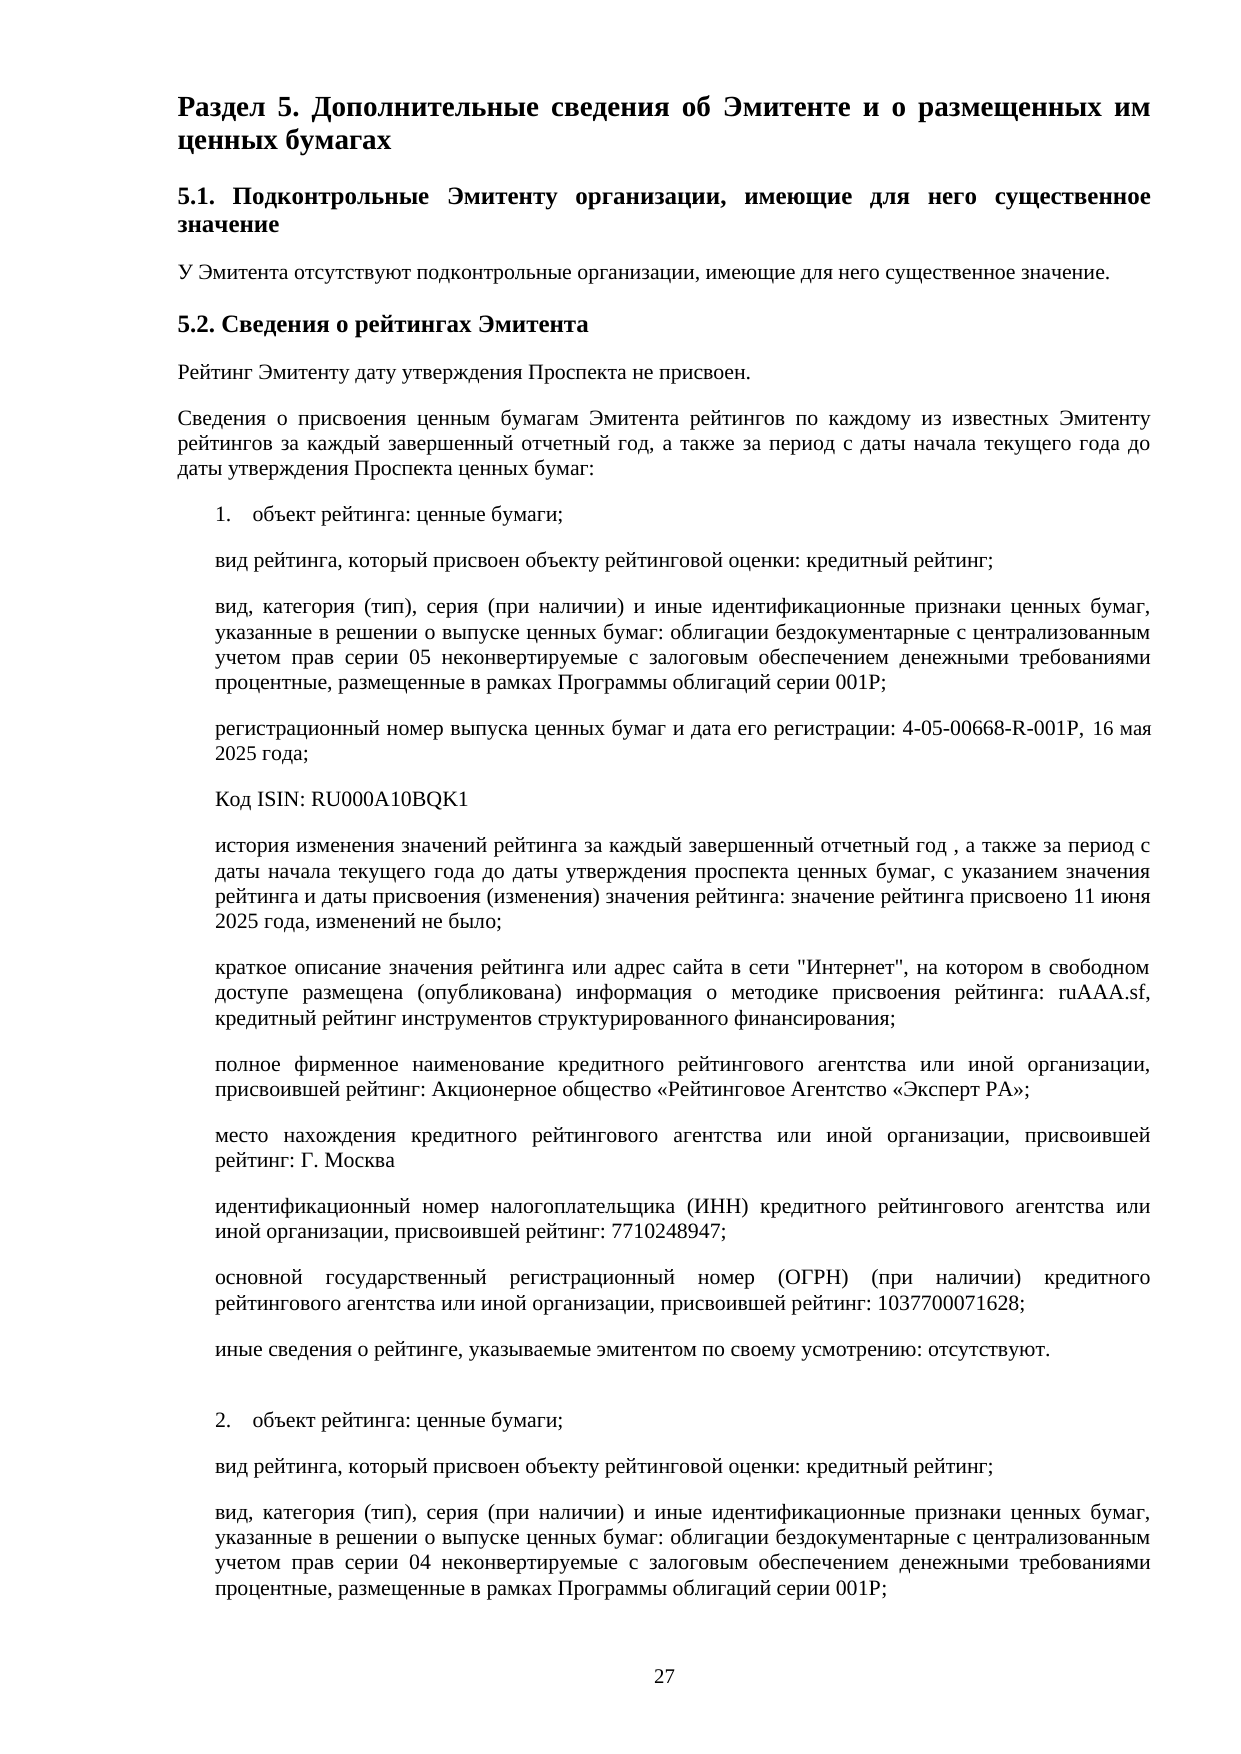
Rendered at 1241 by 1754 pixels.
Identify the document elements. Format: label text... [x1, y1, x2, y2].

text место нахождения кредитного рейтингового агентства или иной организации, присвоившей рейтинг: Г. Москва [215, 1122, 1152, 1172]
text идентификационный номер налогоплательщика (ИНН) кредитного рейтингового агентства или иной организации, присвоившей рейтинг: 7710248947; [215, 1193, 1152, 1243]
text вид, категория (тип), серия (при наличии) и иные идентификационные признаки ценных бумаг, указанные в решении о выпуске ценных бумаг: облигации бездокументарные с централизованным учетом прав серии 05 неконвертируемые с залоговым обеспечением денежными требованиями процентные, размещенные в рамках Программы облигаций серии 001Р; [215, 593, 1152, 694]
text Раздел 5. Дополнительные сведения об Эмитенте и о размещенных им ценных бумагах [177, 89, 1152, 156]
text Код ISIN: RU000A10BQK1 [215, 786, 1152, 812]
text регистрационный номер выпуска ценных бумаг и дата его регистрации: 4-05-00668-R-001P, 16 мая 2025 года; [215, 715, 1152, 766]
text вид, категория (тип), серия (при наличии) и иные идентификационные признаки ценных бумаг, указанные в решении о выпуске ценных бумаг: облигации бездокументарные с централизованным учетом прав серии 04 неконвертируемые с залоговым обеспечением денежными требованиями процентные, размещенные в рамках Программы облигаций серии 001Р; [215, 1499, 1152, 1600]
text история изменения значений рейтинга за каждый завершенный отчетный год , а также за период с даты начала текущего года до даты утверждения проспекта ценных бумаг, с указанием значения рейтинга и даты присвоения (изменения) значения рейтинга: значение рейтинга присвоено 11 июня 2025 года, изменений не было; [215, 832, 1152, 933]
text вид рейтинга, который присвоен объекту рейтинговой оценки: кредитный рейтинг; [215, 547, 1152, 573]
text Сведения о присвоения ценным бумагам Эмитента рейтингов по каждому из известных Эмитенту рейтингов за каждый завершенный отчетный год, а также за период с даты начала текущего года до даты утверждения Проспекта ценных бумаг: [177, 405, 1152, 481]
text краткое описание значения рейтинга или адрес сайта в сети "Интернет", на котором в свободном доступе размещена (опубликована) информация о методике присвоения рейтинга: ruAAA.sf, кредитный рейтинг инструментов структурированного финансирования; [215, 954, 1152, 1030]
text полное фирменное наименование кредитного рейтингового агентства или иной организации, присвоившей рейтинг: Акционерное общество «Рейтинговое Агентство «Эксперт РА»; [215, 1051, 1152, 1101]
text основной государственный регистрационный номер (ОГРН) (при наличии) кредитного рейтингового агентства или иной организации, присвоившей рейтинг: 1037700071628; [215, 1264, 1152, 1315]
text 5.2. Сведения о рейтингах Эмитента [177, 309, 1152, 338]
text Рейтинг Эмитенту дату утверждения Проспекта не присвоен. [177, 359, 1152, 384]
text У Эмитента отсутствуют подконтрольные организации, имеющие для него существенное значение. [177, 259, 1152, 284]
list объект рейтинга: ценные бумаги; [215, 1407, 1152, 1432]
text вид рейтинга, который присвоен объекту рейтинговой оценки: кредитный рейтинг; [215, 1453, 1152, 1478]
text иные сведения о рейтинге, указываемые эмитентом по своему усмотрению: отсутствуют. [215, 1336, 1152, 1361]
list объект рейтинга: ценные бумаги; [215, 501, 1152, 527]
text 5.1. Подконтрольные Эмитенту организации, имеющие для него существенное значение [177, 181, 1152, 238]
